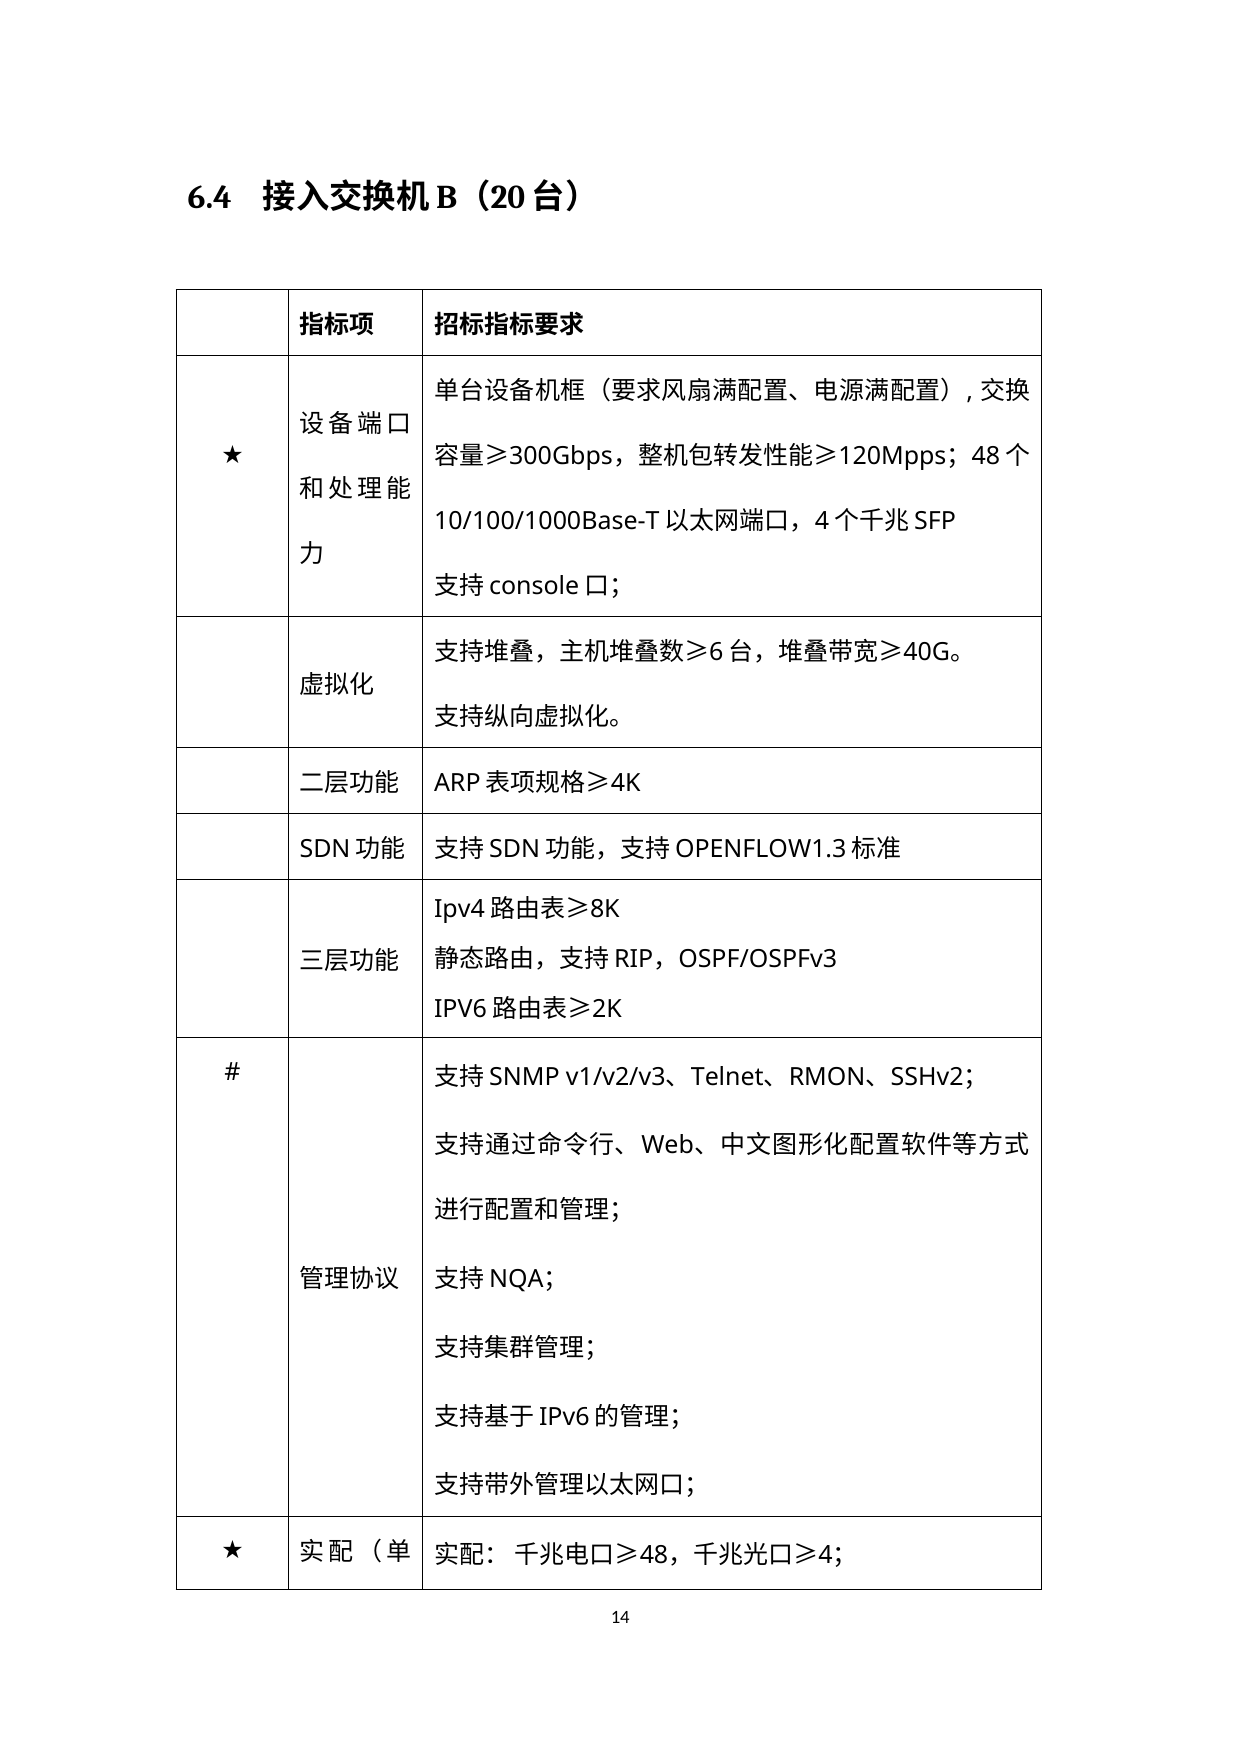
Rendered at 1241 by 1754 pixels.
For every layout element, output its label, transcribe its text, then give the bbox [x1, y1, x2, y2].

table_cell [423, 1517, 1041, 1589]
table_cell 实配（单台） [289, 1517, 422, 1589]
table_cell 管理协议 [289, 1038, 422, 1516]
table_cell # [177, 1038, 288, 1516]
table_cell SDN功能 [289, 814, 422, 879]
table_cell 支持SNMP v1/v2/v3、Telnet、RMON、SSHv2； 支持通过命令行、Web、中文图形化配置软件等方式进行配置和管理； 支持NQA； 支持集群管理； 支持基于IPv6的管理； 支持带外管理以太网口； [423, 1038, 1041, 1516]
table_cell Ipv4路由表≥8K 静态路由，支持RIP，OSPF/OSPFv3 IPV6路由表≥2K [423, 880, 1041, 1037]
subtitle 接入交换机B（20台） [187, 162, 1053, 227]
table_cell 支持SDN功能，支持OPENFLOW1.3标准 [423, 814, 1041, 879]
table_cell [177, 617, 288, 747]
table_header 招标指标要求 [423, 290, 1041, 355]
table_cell 单台设备机框（要求风扇满配置、电源满配置）, 交换容量≥300Gbps，整机包转发性能≥120Mpps；48个10/100/1000Base-T以太网端口，4个千兆SFP 支持console口； [423, 356, 1041, 616]
table_cell [177, 880, 288, 1037]
table_cell 二层功能 [289, 748, 422, 813]
table_cell 三层功能 [289, 880, 422, 1037]
table_header [177, 290, 288, 355]
table_cell ★ [177, 356, 288, 616]
table_cell [177, 748, 288, 813]
table_cell [177, 814, 288, 879]
table_cell 支持堆叠，主机堆叠数≥6台，堆叠带宽≥40G。 支持纵向虚拟化。 [423, 617, 1041, 747]
table_cell ★ [177, 1517, 288, 1589]
table_header 指标项 [289, 290, 422, 355]
table_cell 虚拟化 [289, 617, 422, 747]
table_cell 设备端口和处理能力 [289, 356, 422, 616]
table_cell ARP表项规格≥4K [423, 748, 1041, 813]
